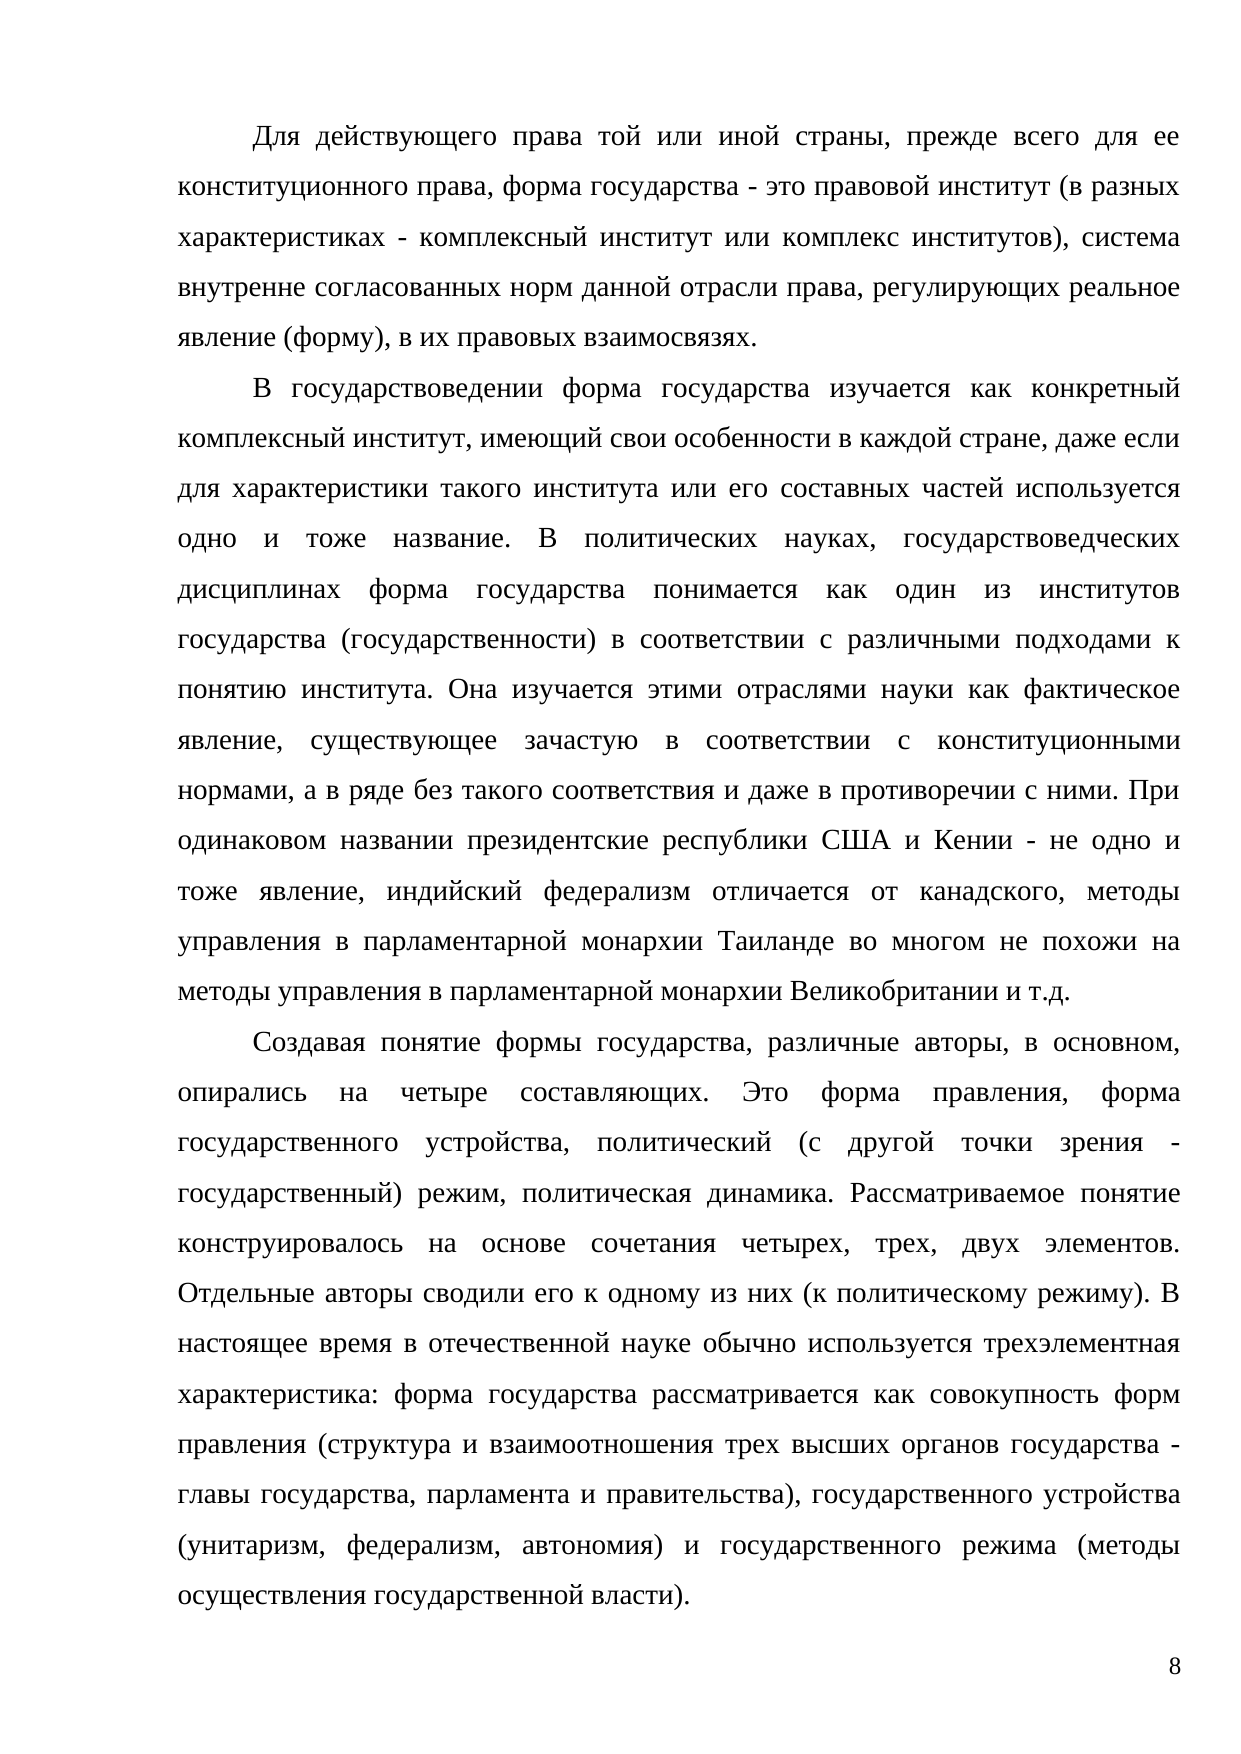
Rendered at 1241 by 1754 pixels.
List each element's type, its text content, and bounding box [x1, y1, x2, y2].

text Для действующего права той или иной страны, прежде всего для ее конституционного права, форма государства - это правовой институт (в разных характеристиках - комплексный институт или комплекс институтов), система внутренне согласованных норм данной отрасли права, регулирующих реальное явление (форму), в их правовых взаимосвязях. [177, 118, 1181, 353]
text Создавая понятие формы государства, различные авторы, в основном, опирались на четыре составляющих. Это форма правления, форма государственного устройства, политический (с другой точки зрения - государственный) режим, политическая динамика. Рассматриваемое понятие конструировалось на основе сочетания четырех, трех, двух элементов. Отдельные авторы сводили его к одному из них (к политическому режиму). В настоящее время в отечественной науке обычно используется трехэлементная характеристика: форма государства рассматривается как совокупность форм правления (структура и взаимоотношения трех высших органов государства - главы государства, парламента и правительства), государственного устройства (унитаризм, федерализм, автономия) и государственного режима (методы осуществления государственной власти). [177, 1024, 1181, 1611]
text В государствоведении форма государства изучается как конкретный комплексный институт, имеющий свои особенности в каждой стране, даже если для характеристики такого института или его составных частей используется одно и тоже название. В политических науках, государствоведческих дисциплинах форма государства понимается как один из институтов государства (государственности) в соответствии с различными подходами к понятию института. Она изучается этими отраслями науки как фактическое явление, существующее зачастую в соответствии с конституционными нормами, а в ряде без такого соответствия и даже в противоречии с ними. При одинаковом названии президентские республики США и Кении - не одно и тоже явление, индийский федерализм отличается от канадского, методы управления в парламентарной монархии Таиланде во многом не похожи на методы управления в парламентарной монархии Великобритании и т.д. [177, 370, 1181, 1007]
